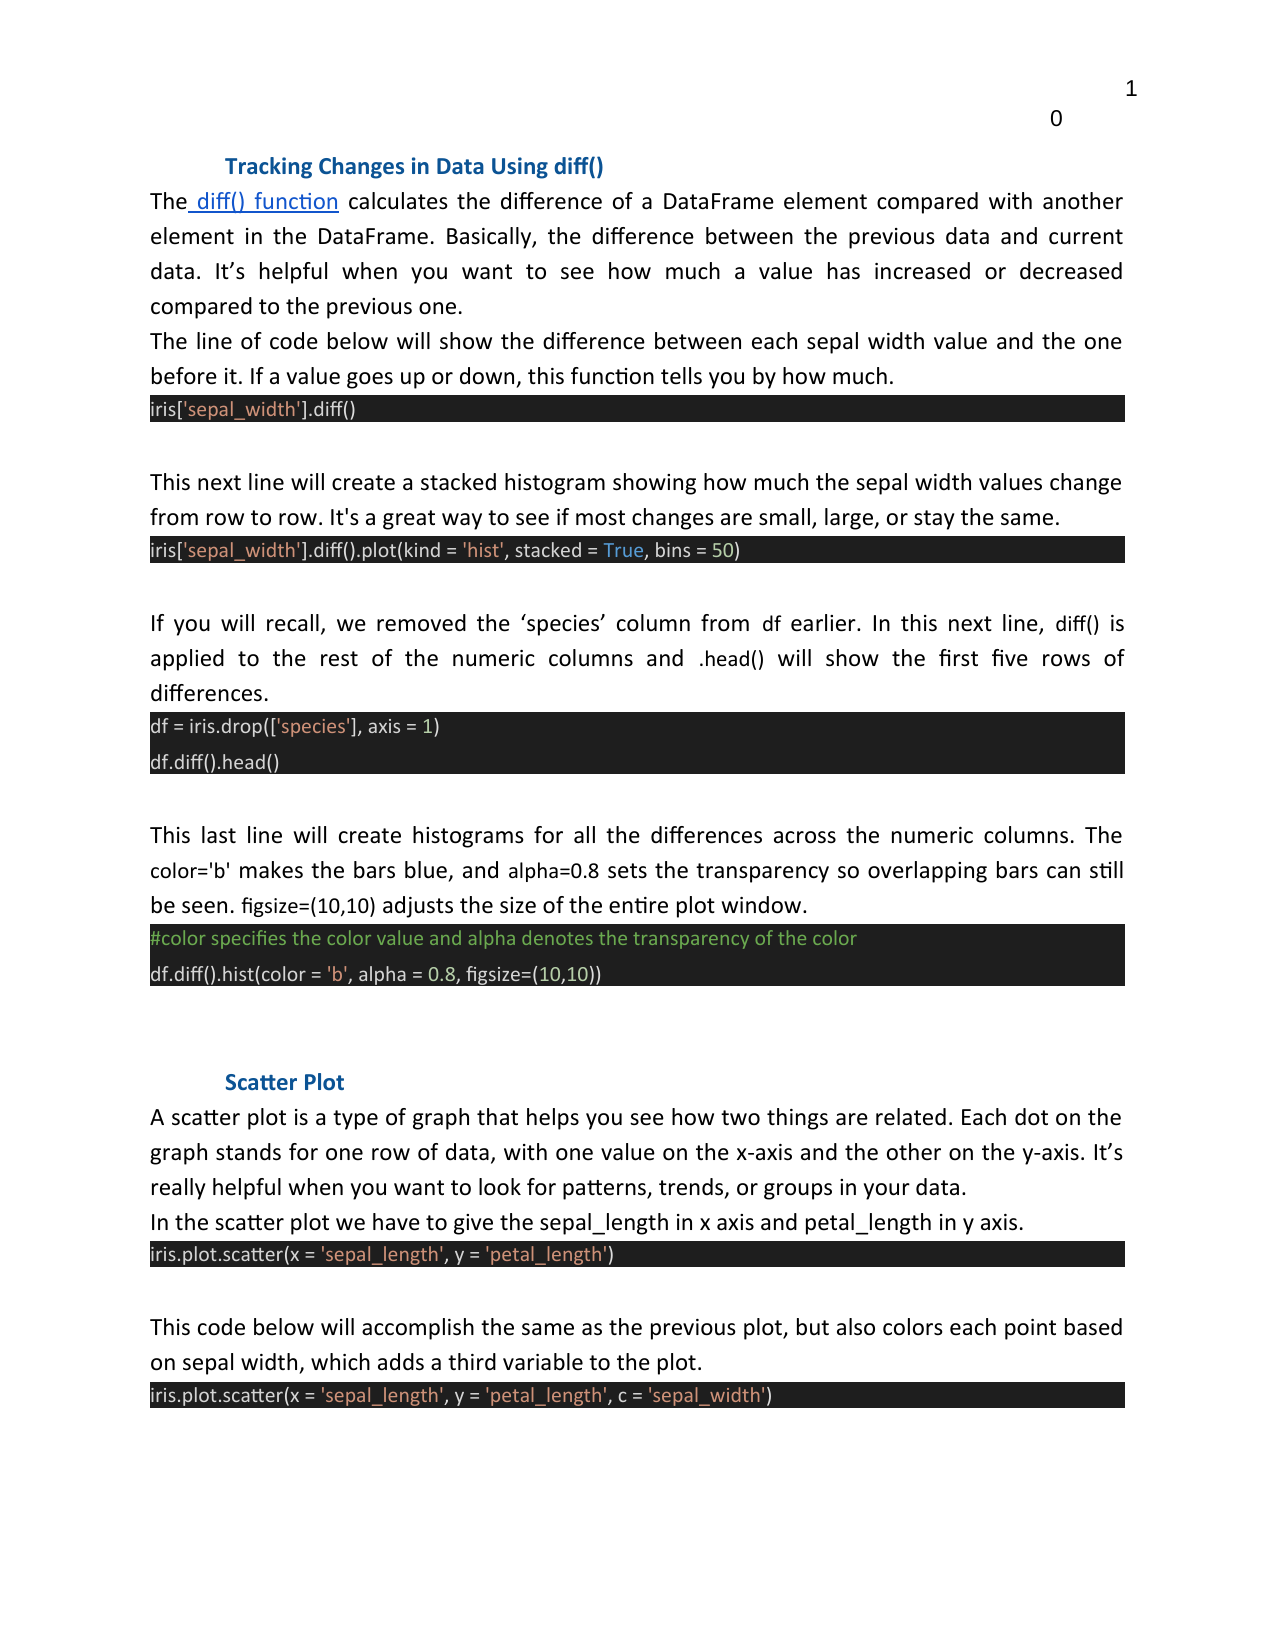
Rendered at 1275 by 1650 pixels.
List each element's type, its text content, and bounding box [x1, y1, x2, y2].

text This next line will create a stacked histogram showing how much the sepal width values change from row to row. It's a great way to see if most changes are small, large, or stay the same. [150, 466, 1125, 531]
text A scatter plot is a type of graph that helps you see how two things are related. Each dot on the graph stands for one row of data, with one value on the x-axis and the other on the y-axis. It’s really helpful when you want to look for patterns, trends, or groups in your data. [150, 1101, 1125, 1201]
text In the scatter plot we have to give the sepal_length in x axis and petal_length in y axis. [150, 1206, 1125, 1236]
text Tracking Changes in Data Using diff() [150, 150, 1125, 181]
text The line of code below will show the difference between each sepal width value and the one before it. If a value goes up or down, this function tells you by how much. [150, 325, 1125, 391]
text iris.plot.scatter(x = 'sepal_length', y = 'petal_length') [150, 1241, 1125, 1267]
text This last line will create histograms for all the differences across the numeric columns. The color='b' makes the bars blue, and alpha=0.8 sets the transparency so overlapping bars can still be seen. figsize=(10,10) adjusts the size of the entire plot window. [150, 819, 1125, 919]
text df.diff().head() [150, 748, 1125, 774]
text #color specifies the color value and alpha denotes the transparency of the color [150, 924, 1125, 950]
text iris['sepal_width'].diff() [150, 395, 1125, 422]
text Scatter Plot [150, 1066, 1125, 1096]
text df.diff().hist(color = 'b', alpha = 0.8, figsize=(10,10)) [150, 960, 1125, 986]
text iris.plot.scatter(x = 'sepal_length', y = 'petal_length', c = 'sepal_width') [150, 1382, 1125, 1408]
text df = iris.drop(['species'], axis = 1) [150, 712, 1125, 738]
text If you will recall, we removed the ‘species’ column from df earlier. In this next line, diff() is applied to the rest of the numeric columns and .head() will show the first five rows of differences. [150, 607, 1125, 707]
text The diff() function calculates the difference of a DataFrame element compared with another element in the DataFrame. Basically, the difference between the previous data and current data. It’s helpful when you want to see how much a value has increased or decreased compared to the previous one. [150, 185, 1125, 321]
text This code below will accomplish the same as the previous plot, but also colors each point based on sepal width, which adds a third variable to the plot. [150, 1312, 1125, 1377]
text iris['sepal_width'].diff().plot(kind = 'hist', stacked = True, bins = 50) [150, 536, 1125, 563]
